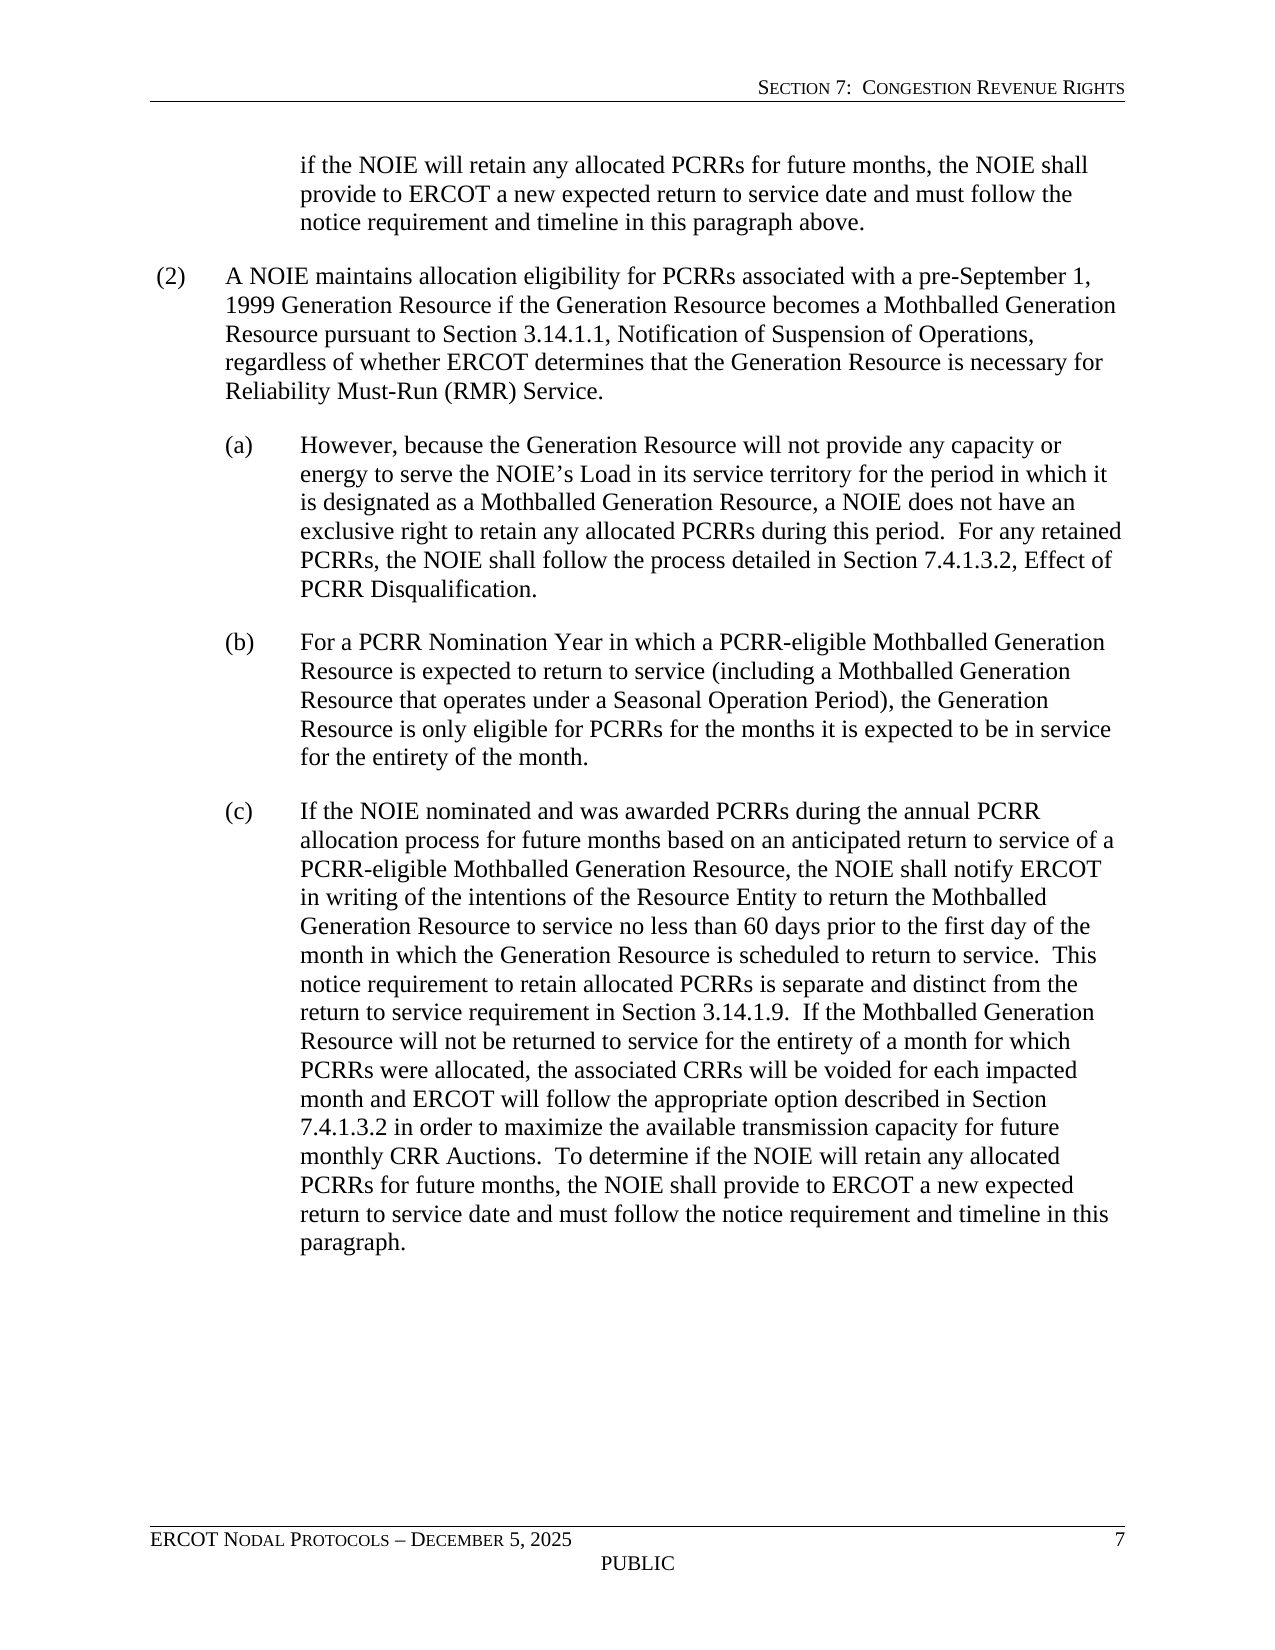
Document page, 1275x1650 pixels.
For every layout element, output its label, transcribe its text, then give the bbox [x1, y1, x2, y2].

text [225, 150, 1125, 236]
text (2) A NOIE maintains allocation eligibility for PCRRs associated with a pre-September 1, 1999 Generation Resource if the Generation Resource becomes a Mothballed Generation Resource pursuant to Section 3.14.1.1, Notification of Suspension of Operations, regardless of whether ERCOT determines that the Generation Resource is necessary for Reliability Must-Run (RMR) Service. [150, 261, 1125, 405]
text (c) If the NOIE nominated and was awarded PCRRs during the annual PCRR allocation process for future months based on an anticipated return to service of a PCRR-eligible Mothballed Generation Resource, the NOIE shall notify ERCOT in writing of the intentions of the Resource Entity to return the Mothballed Generation Resource to service no less than 60 days prior to the first day of the month in which the Generation Resource is scheduled to return to service. This notice requirement to retain allocated PCRRs is separate and distinct from the return to service requirement in Section 3.14.1.9. If the Mothballed Generation Resource will not be returned to service for the entirety of a month for which PCRRs were allocated, the associated CRRs will be voided for each impacted month and ERCOT will follow the appropriate option described in Section 7.4.1.3.2 in order to maximize the available transmission capacity for future monthly CRR Auctions. To determine if the NOIE will retain any allocated PCRRs for future months, the NOIE shall provide to ERCOT a new expected return to service date and must follow the notice requirement and timeline in this paragraph. [225, 796, 1125, 1256]
text (a) However, because the Generation Resource will not provide any capacity or energy to serve the NOIE’s Load in its service territory for the period in which it is designated as a Mothballed Generation Resource, a NOIE does not have an exclusive right to retain any allocated PCRRs during this period. For any retained PCRRs, the NOIE shall follow the process detailed in Section 7.4.1.3.2, Effect of PCRR Disqualification. [225, 430, 1125, 602]
text (b) For a PCRR Nomination Year in which a PCRR-eligible Mothballed Generation Resource is expected to return to service (including a Mothballed Generation Resource that operates under a Seasonal Operation Period), the Generation Resource is only eligible for PCRRs for the months it is expected to be in service for the entirety of the month. [225, 627, 1125, 771]
